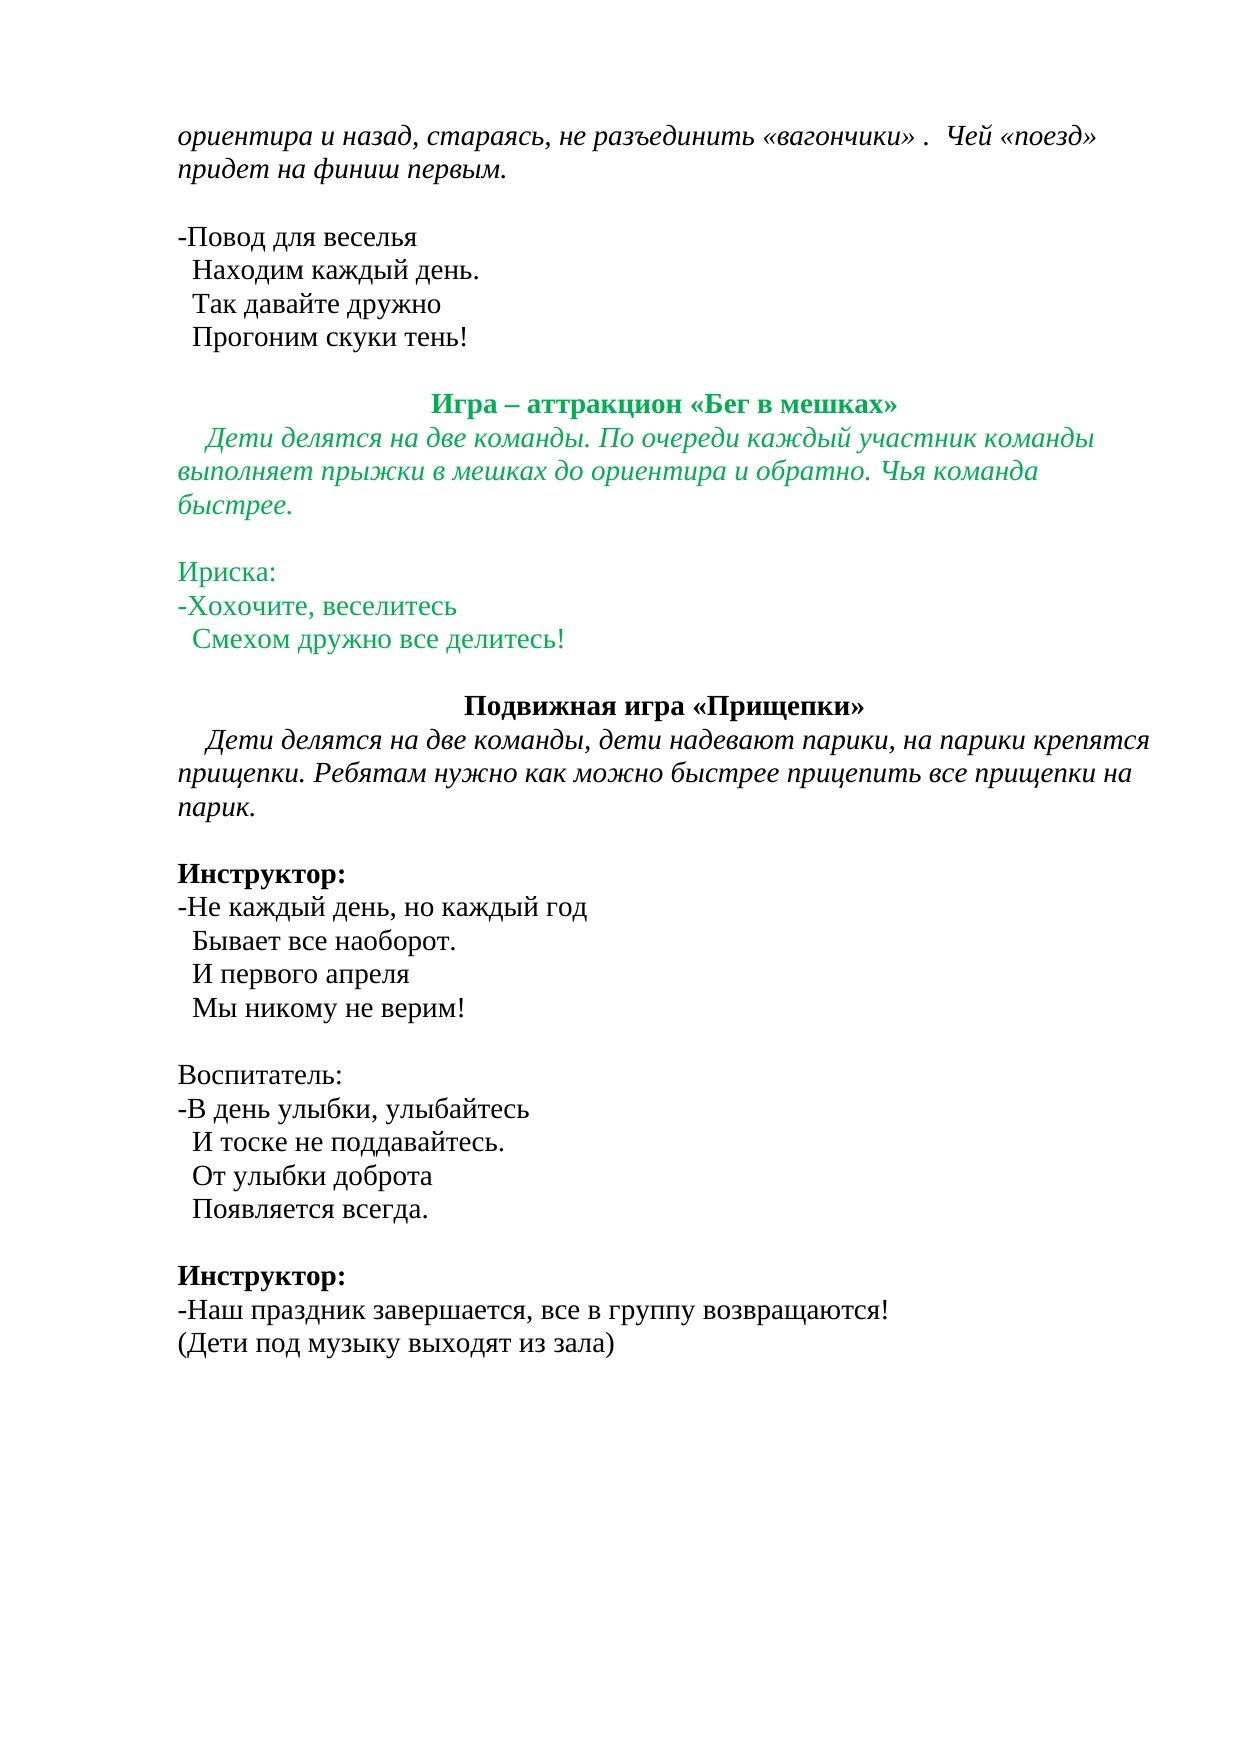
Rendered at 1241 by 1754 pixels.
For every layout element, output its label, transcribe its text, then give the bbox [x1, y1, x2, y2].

text Дети делятся на две команды, дети надевают парики, на парики крепятся прищепки. Ребятам нужно как можно быстрее прицепить все прищепки на парик. [177, 722, 1152, 822]
text Инструктор: [177, 856, 1152, 889]
text И тоске не поддавайтесь. [177, 1124, 1152, 1158]
text И первого апреля [177, 957, 1152, 990]
text (Дети под музыку выходят из зала) [177, 1326, 1152, 1359]
text От улыбки доброта [177, 1158, 1152, 1191]
text Так давайте дружно [177, 286, 1152, 319]
text Ириска: [177, 554, 1152, 588]
text Мы никому не верим! [177, 990, 1152, 1024]
text Дети делятся на две команды. По очереди каждый участник команды выполняет прыжки в мешках до ориентира и обратно. Чья команда быстрее. [177, 420, 1152, 521]
text -В день улыбки, улыбайтесь [177, 1091, 1152, 1124]
text -Наш праздник завершается, все в группу возвращаются! [177, 1292, 1152, 1326]
text Прогоним скуки тень! [177, 319, 1152, 353]
text Бывает все наоборот. [177, 923, 1152, 957]
text Инструктор: [177, 1258, 1152, 1292]
text -Повод для веселья [177, 219, 1152, 252]
text Подвижная игра «Прищепки» [177, 688, 1152, 722]
text -Не каждый день, но каждый год [177, 889, 1152, 923]
text Воспитатель: [177, 1057, 1152, 1091]
text Игра – аттракцион «Бег в мешках» [177, 386, 1152, 420]
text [177, 118, 1152, 185]
text Появляется всегда. [177, 1191, 1152, 1225]
text -Хохочите, веселитесь [177, 588, 1152, 621]
text Находим каждый день. [177, 252, 1152, 286]
text Смехом дружно все делитесь! [177, 621, 1152, 655]
